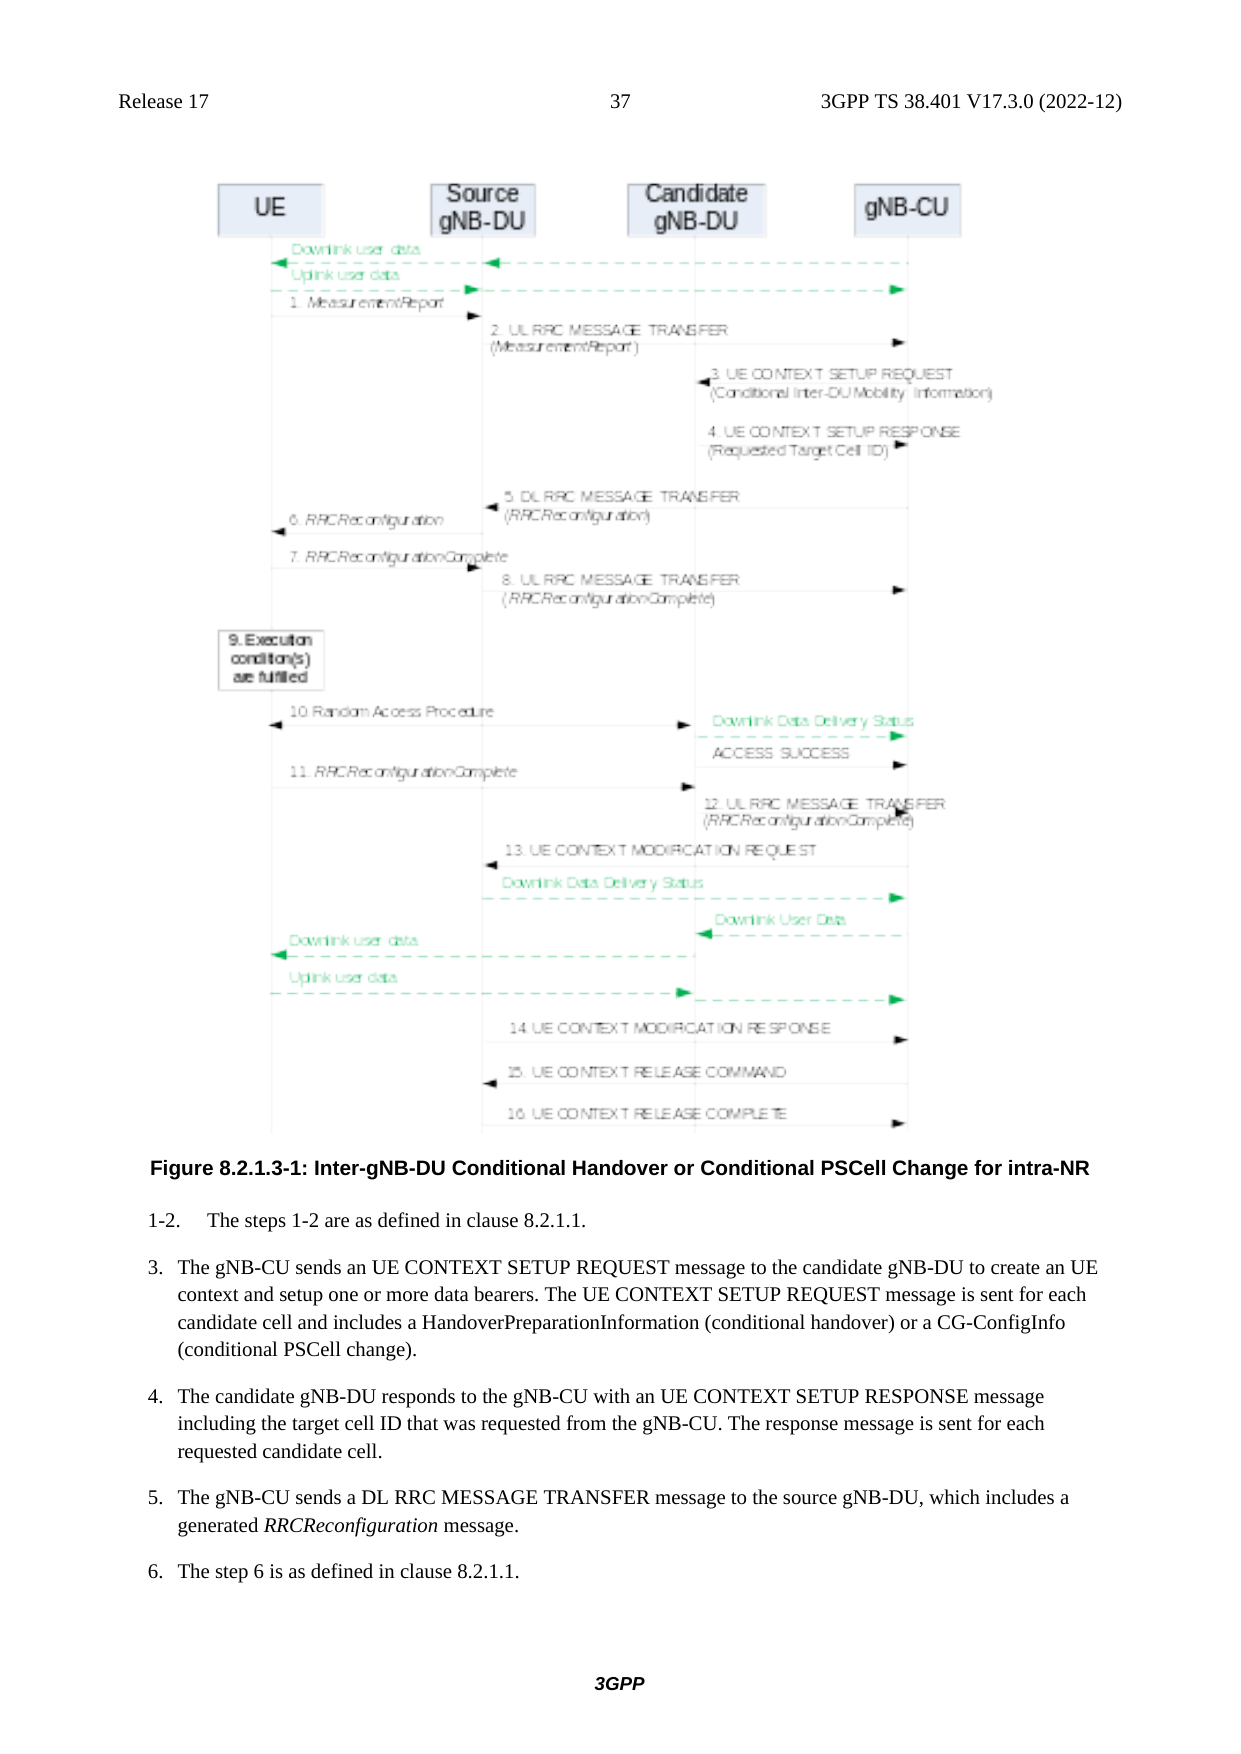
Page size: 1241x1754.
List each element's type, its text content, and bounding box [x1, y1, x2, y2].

text 4. The candidate gNB-DU responds to the gNB-CU with an UE CONTEXT SETUP RESPONSE message including the target cell ID that was requested from the gNB-CU. The response message is sent for each requested candidate cell. [148, 1384, 1122, 1463]
text 1-2. The steps 1-2 are as defined in clause 8.2.1.1. [148, 1208, 1122, 1232]
text 3. The gNB-CU sends an UE CONTEXT SETUP REQUEST message to the candidate gNB-DU to create an UE context and setup one or more data bearers. The UE CONTEXT SETUP REQUEST message is sent for each candidate cell and includes a HandoverPreparationInformation (conditional handover) or a CG-ConfigInfo (conditional PSCell change). [148, 1254, 1122, 1361]
text Figure 8.2.1.3-1: Inter-gNB-DU Conditional Handover or Conditional PSCell Change for intra-NR [118, 1156, 1122, 1180]
text 6. The step 6 is as defined in clause 8.2.1.1. [148, 1559, 1122, 1583]
text 5. The gNB-CU sends a DL RRC MESSAGE TRANSFER message to the source gNB-DU, which includes a generated RRCReconfiguration message. [148, 1485, 1122, 1537]
